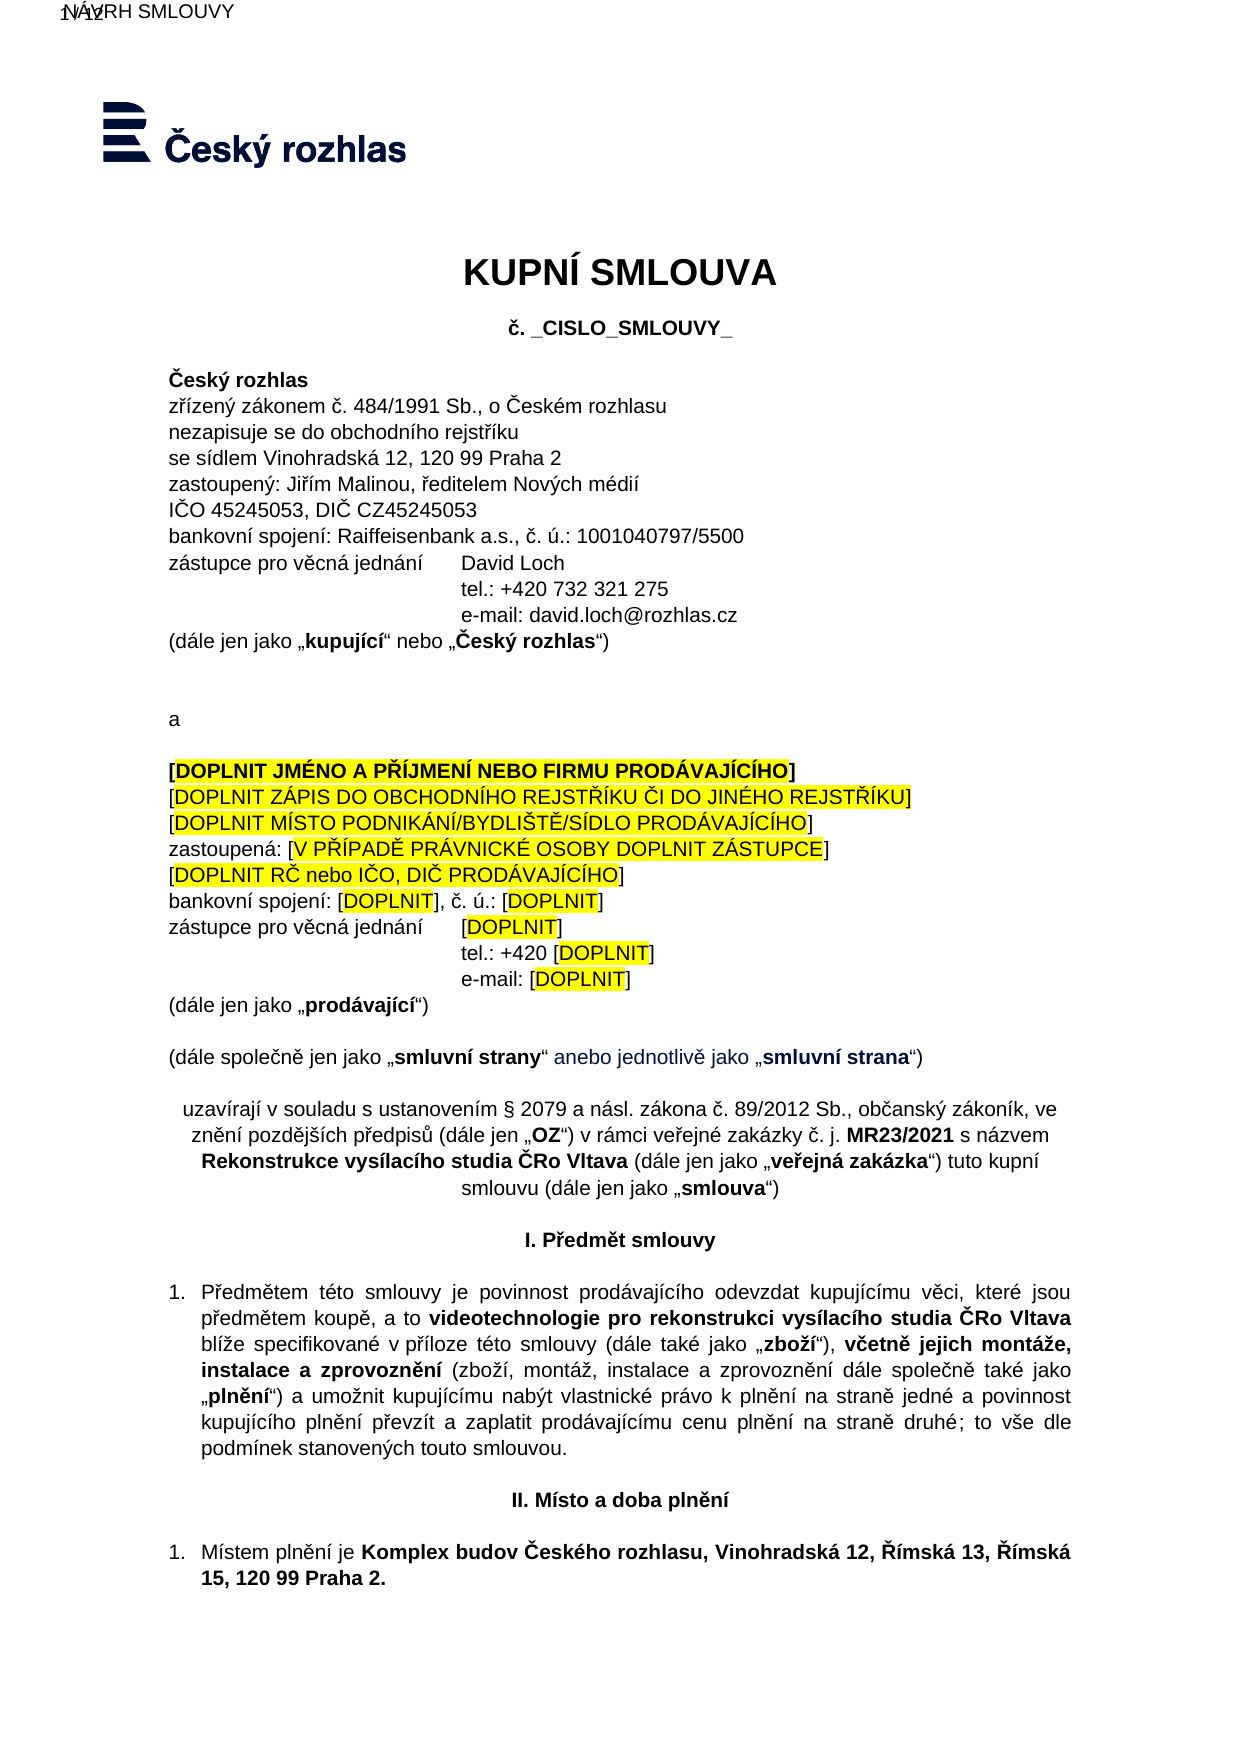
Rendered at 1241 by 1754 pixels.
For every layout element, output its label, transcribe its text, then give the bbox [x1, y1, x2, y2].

list Předmětem této smlouvy je povinnost prodávajícího odevzdat kupujícímu věci, které jsou předmětem koupě, a to videotechnologie pro rekonstrukci vysílacího studia ČRo Vltava blíže specifikované v příloze této smlouvy (dále také jako „zboží“), včetně jejich montáže, instalace a zprovoznění (zboží, montáž, instalace a zprovoznění dále společně také jako „plnění“) a umožnit kupujícímu nabýt vlastnické právo k plnění na straně jedné a povinnost kupujícího plnění převzít a zaplatit prodávajícímu cenu plnění na straně druhé; to vše dle podmínek stanovených touto smlouvou. [168, 1278, 1072, 1461]
text a [168, 705, 1072, 731]
list Místem plnění je Komplex budov Českého rozhlasu, Vinohradská 12, Římská 13, Římská 15, 120 99 Praha 2. [168, 1539, 1072, 1591]
text zastoupený: Jiřím Malinou, ředitelem Nových médií [168, 471, 1072, 497]
text zastoupená: [V PŘÍPADĚ PRÁVNICKÉ OSOBY DOPLNIT ZÁSTUPCE] [168, 836, 1072, 862]
text (dále jen jako „prodávající“) [168, 992, 1072, 1018]
text e-mail: [DOPLNIT] [168, 966, 1072, 992]
subtitle Předmět smlouvy [168, 1226, 1072, 1252]
text e-mail: david.loch@rozhlas.cz [168, 601, 1072, 627]
text IČO 45245053, DIČ CZ45245053 [168, 497, 1072, 523]
text zástupce pro věcná jednání David Loch [168, 549, 1072, 575]
text zřízený zákonem č. 484/1991 Sb., o Českém rozhlasu [168, 393, 1072, 419]
text č. _CISLO_SMLOUVY_ [168, 315, 1072, 341]
text uzavírají v souladu s ustanovením § 2079 a násl. zákona č. 89/2012 Sb., občanský zákoník, ve znění pozdějších předpisů (dále jen „OZ“) v rámci veřejné zakázky č. j. MR23/2021 s názvem Rekonstrukce vysílacího studia ČRo Vltava (dále jen jako „veřejná zakázka“) tuto kupní smlouvu (dále jen jako „smlouva“) [168, 1096, 1072, 1200]
text Český rozhlas [168, 367, 1072, 393]
text nezapisuje se do obchodního rejstříku [168, 419, 1072, 445]
text se sídlem Vinohradská 12, 120 99 Praha 2 [168, 445, 1072, 471]
text (dále společně jen jako „smluvní strany“ anebo jednotlivě jako „smluvní strana“) [168, 1044, 1072, 1070]
text [DOPLNIT MÍSTO PODNIKÁNÍ/BYDLIŠTĚ/SÍDLO PRODÁVAJÍCÍHO] [168, 809, 1072, 836]
text bankovní spojení: [DOPLNIT], č. ú.: [DOPLNIT] [168, 888, 1072, 914]
subtitle Místo a doba plnění [168, 1487, 1072, 1513]
text [DOPLNIT JMÉNO A PŘÍJMENÍ NEBO FIRMU PRODÁVAJÍCÍHO] [168, 757, 1072, 783]
text tel.: +420 [DOPLNIT] [168, 940, 1072, 966]
picture [103, 102, 406, 168]
text tel.: +420 732 321 275 [168, 575, 1072, 601]
text bankovní spojení: Raiffeisenbank a.s., č. ú.: 1001040797/5500 [168, 523, 1072, 549]
title KUPNÍ SMLOUVA [168, 250, 1072, 294]
text (dále jen jako „kupující“ nebo „Český rozhlas“) [168, 627, 1072, 653]
text [DOPLNIT ZÁPIS DO OBCHODNÍHO REJSTŘÍKU ČI DO JINÉHO REJSTŘÍKU] [168, 783, 1072, 809]
text zástupce pro věcná jednání [DOPLNIT] [168, 914, 1072, 940]
text [DOPLNIT RČ nebo IČO, DIČ PRODÁVAJÍCÍHO] [168, 862, 1072, 888]
